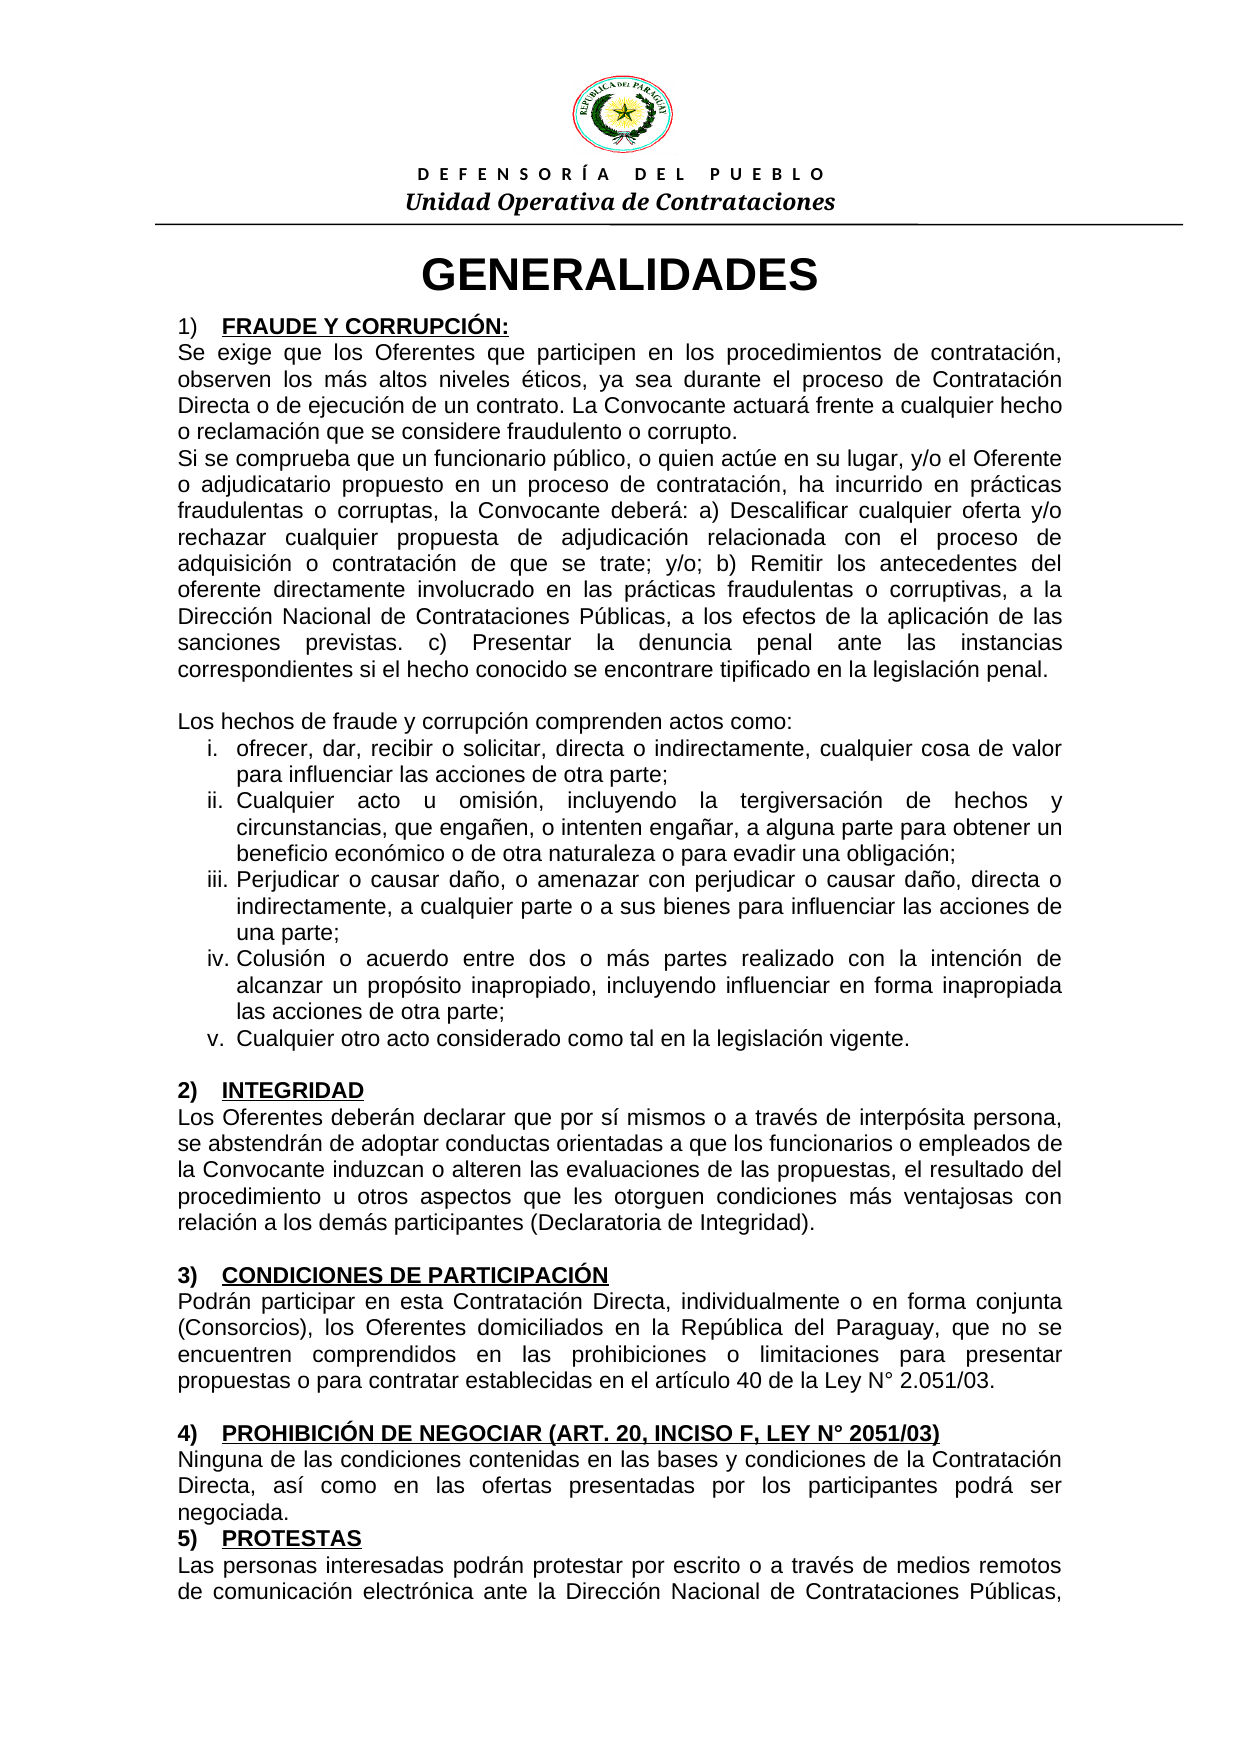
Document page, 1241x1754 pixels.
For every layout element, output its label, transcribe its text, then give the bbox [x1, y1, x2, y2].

list Los hechos de fraude y corrupción comprenden actos como: [177, 708, 1063, 734]
list Cualquier otro acto considerado como tal en la legislación vigente. [207, 1024, 1063, 1051]
picture [570, 73, 677, 155]
list Cualquier acto u omisión, incluyendo la tergiversación de hechos y circunstancias, que engañen, o intenten engañar, a alguna parte para obtener un beneficio económico o de otra naturaleza o para evadir una obligación; [207, 787, 1063, 866]
list PROHIBICIÓN DE NEGOCIAR (ART. 20, INCISO F, LEY N° 2051/03) [177, 1420, 1063, 1446]
list Los Oferentes deberán declarar que por sí mismos o a través de interpósita persona, se abstendrán de adoptar conductas orientadas a que los funcionarios o empleados de la Convocante induzcan o alteren las evaluaciones de las propuestas, el resultado del procedimiento u otros aspectos que les otorguen condiciones más ventajosas con relación a los demás participantes (Declaratoria de Integridad). [177, 1103, 1063, 1235]
list PROTESTAS [177, 1525, 1063, 1552]
list Si se comprueba que un funcionario público, o quien actúe en su lugar, y/o el Oferente o adjudicatario propuesto en un proceso de contratación, ha incurrido en prácticas fraudulentas o corruptas, la Convocante deberá: a) Descalificar cualquier oferta y/o rechazar cualquier propuesta de adjudicación relacionada con el proceso de adquisición o contratación de que se trate; y/o; b) Remitir los antecedentes del oferente directamente involucrado en las prácticas fraudulentas o corruptivas, a la Dirección Nacional de Contrataciones Públicas, a los efectos de la aplicación de las sanciones previstas. c) Presentar la denuncia penal ante las instancias correspondientes si el hecho conocido se encontrare tipificado en la legislación penal. [177, 445, 1063, 682]
list INTEGRIDAD [177, 1077, 1063, 1103]
list Podrán participar en esta Contratación Directa, individualmente o en forma conjunta (Consorcios), los Oferentes domiciliados en la República del Paraguay, que no se encuentren comprendidos en las prohibiciones o limitaciones para presentar propuestas o para contratar establecidas en el artículo 40 de la Ley N° 2.051/03. [177, 1288, 1063, 1393]
list Colusión o acuerdo entre dos o más partes realizado con la intención de alcanzar un propósito inapropiado, incluyendo influenciar en forma inapropiada las acciones de otra parte; [207, 945, 1063, 1024]
list FRAUDE Y CORRUPCIÓN: [177, 313, 1063, 339]
list Perjudicar o causar daño, o amenazar con perjudicar o causar daño, directa o indirectamente, a cualquier parte o a sus bienes para influenciar las acciones de una parte; [207, 866, 1063, 945]
text GENERALIDADES [177, 248, 1063, 300]
list Ninguna de las condiciones contenidas en las bases y condiciones de la Contratación Directa, así como en las ofertas presentadas por los participantes podrá ser negociada. [177, 1446, 1063, 1525]
list Se exige que los Oferentes que participen en los procedimientos de contratación, observen los más altos niveles éticos, ya sea durante el proceso de Contratación Directa o de ejecución de un contrato. La Convocante actuará frente a cualquier hecho o reclamación que se considere fraudulento o corrupto. [177, 339, 1063, 445]
list ofrecer, dar, recibir o solicitar, directa o indirectamente, cualquier cosa de valor para influenciar las acciones de otra parte; [207, 734, 1063, 787]
list CONDICIONES DE PARTICIPACIÓN [177, 1262, 1063, 1288]
